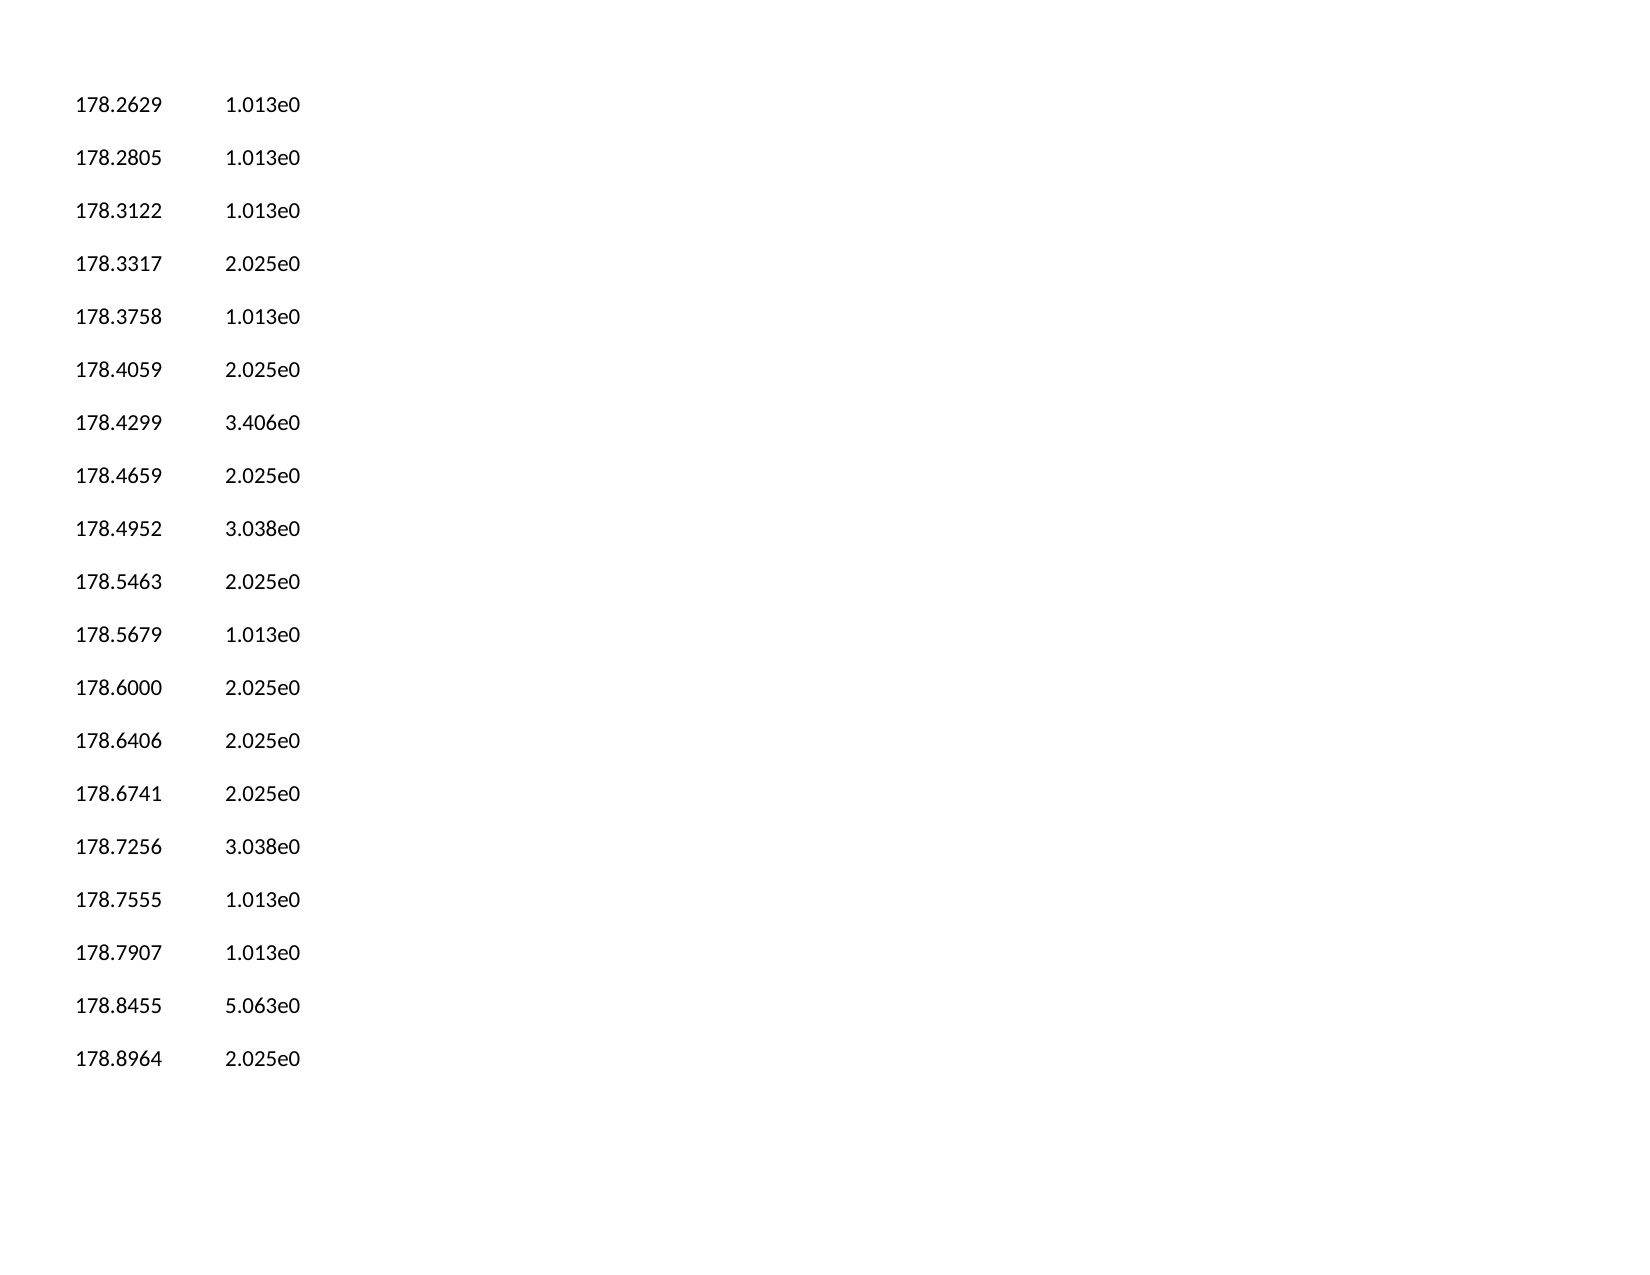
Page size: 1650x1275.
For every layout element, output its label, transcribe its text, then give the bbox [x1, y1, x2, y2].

text 178.6000 2.025e0 [75, 673, 1563, 701]
text 178.3317 2.025e0 [75, 249, 1563, 277]
text 178.8455 5.063e0 [75, 991, 1563, 1019]
text 178.6741 2.025e0 [75, 779, 1563, 807]
text 178.4659 2.025e0 [75, 461, 1563, 489]
text 178.3122 1.013e0 [75, 196, 1563, 224]
text 178.3758 1.013e0 [75, 302, 1563, 330]
text 178.7907 1.013e0 [75, 938, 1563, 966]
text 178.7555 1.013e0 [75, 885, 1563, 913]
text 178.2629 1.013e0 [75, 90, 1563, 118]
text 178.4059 2.025e0 [75, 355, 1563, 383]
text 178.7256 3.038e0 [75, 832, 1563, 860]
text 178.4952 3.038e0 [75, 514, 1563, 542]
text 178.8964 2.025e0 [75, 1044, 1563, 1072]
text 178.5679 1.013e0 [75, 620, 1563, 648]
text 178.4299 3.406e0 [75, 408, 1563, 436]
text 178.2805 1.013e0 [75, 143, 1563, 171]
text 178.5463 2.025e0 [75, 567, 1563, 595]
text 178.6406 2.025e0 [75, 726, 1563, 754]
